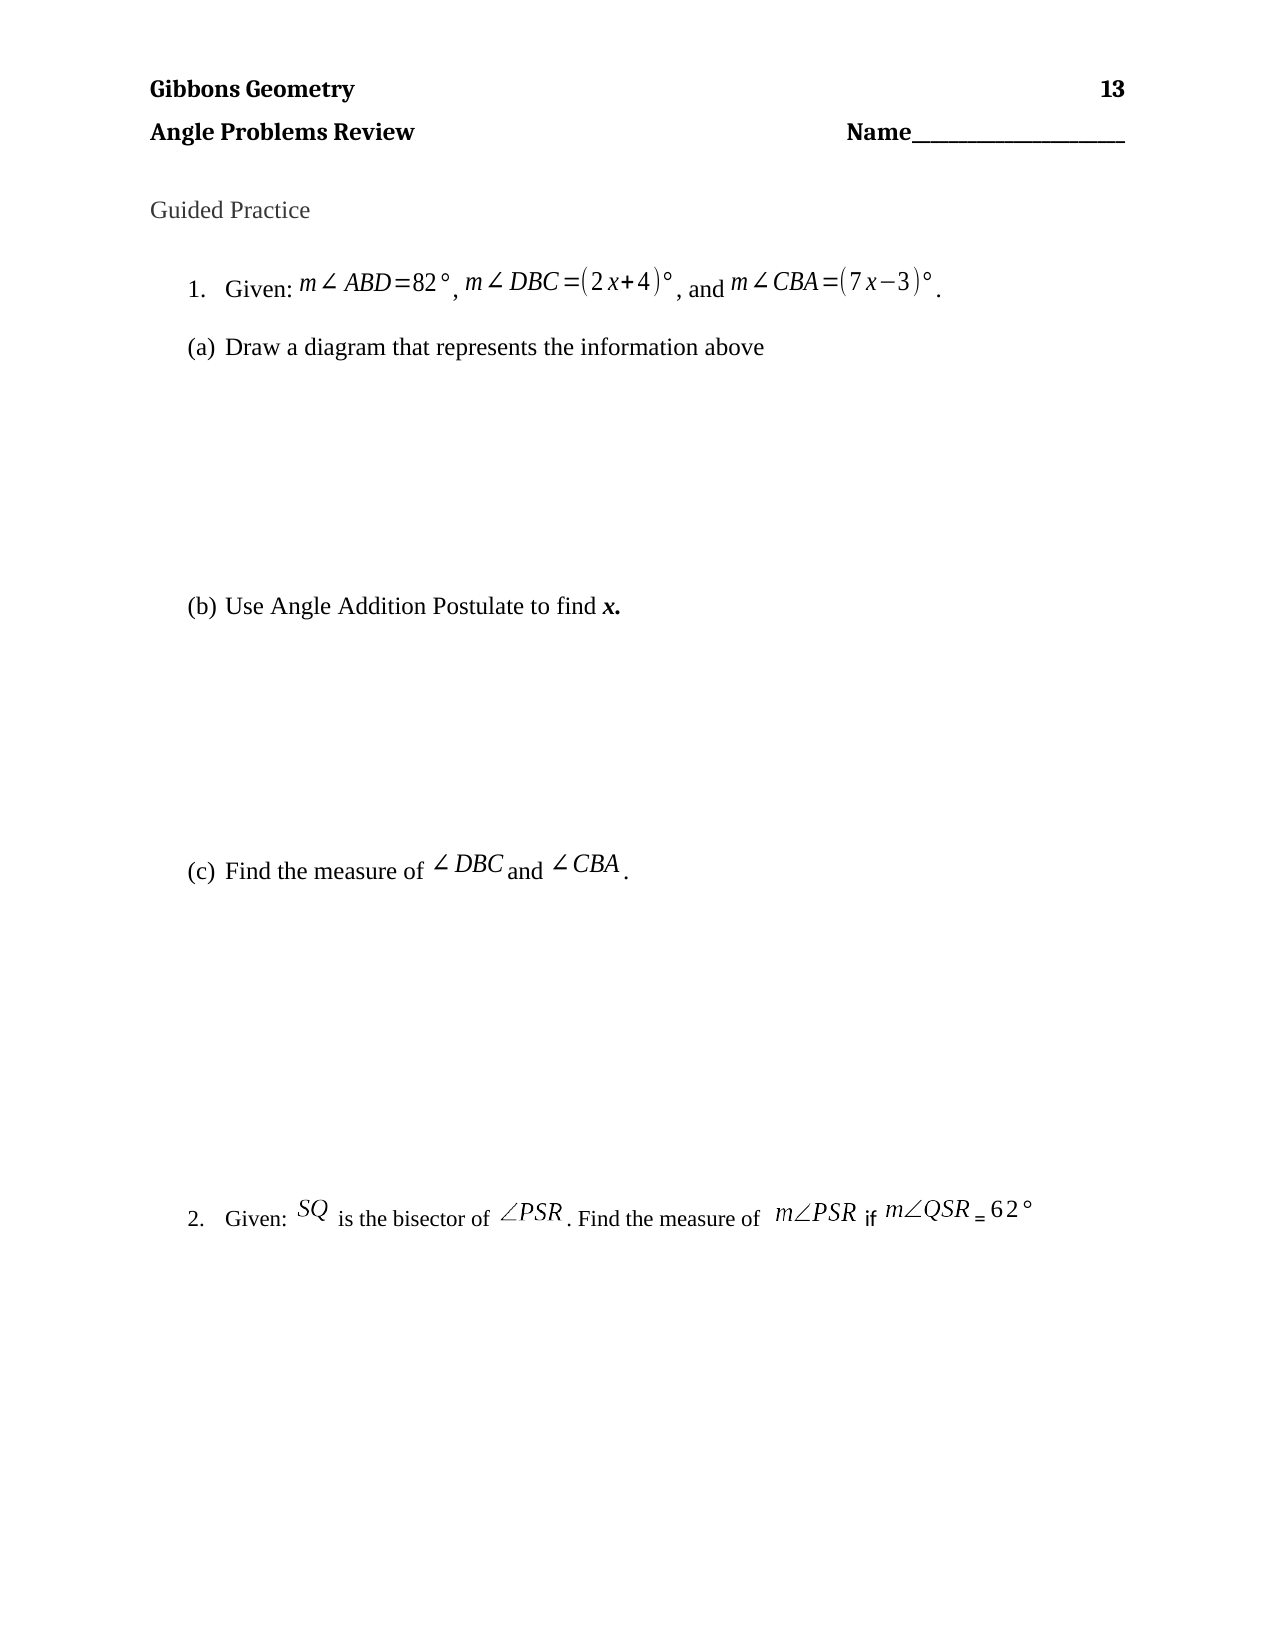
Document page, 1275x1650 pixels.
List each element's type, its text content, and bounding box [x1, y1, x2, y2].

list Draw a diagram that represents the information above [187, 332, 1125, 361]
text Guided Practice [150, 195, 1125, 224]
list Given: , , and . [187, 265, 1125, 303]
list Find the measure of and . [187, 849, 1125, 884]
list Given: is the bisector of . Find the measure of if = [187, 1187, 1125, 1232]
list Use Angle Addition Postulate to find x. [187, 591, 1125, 619]
